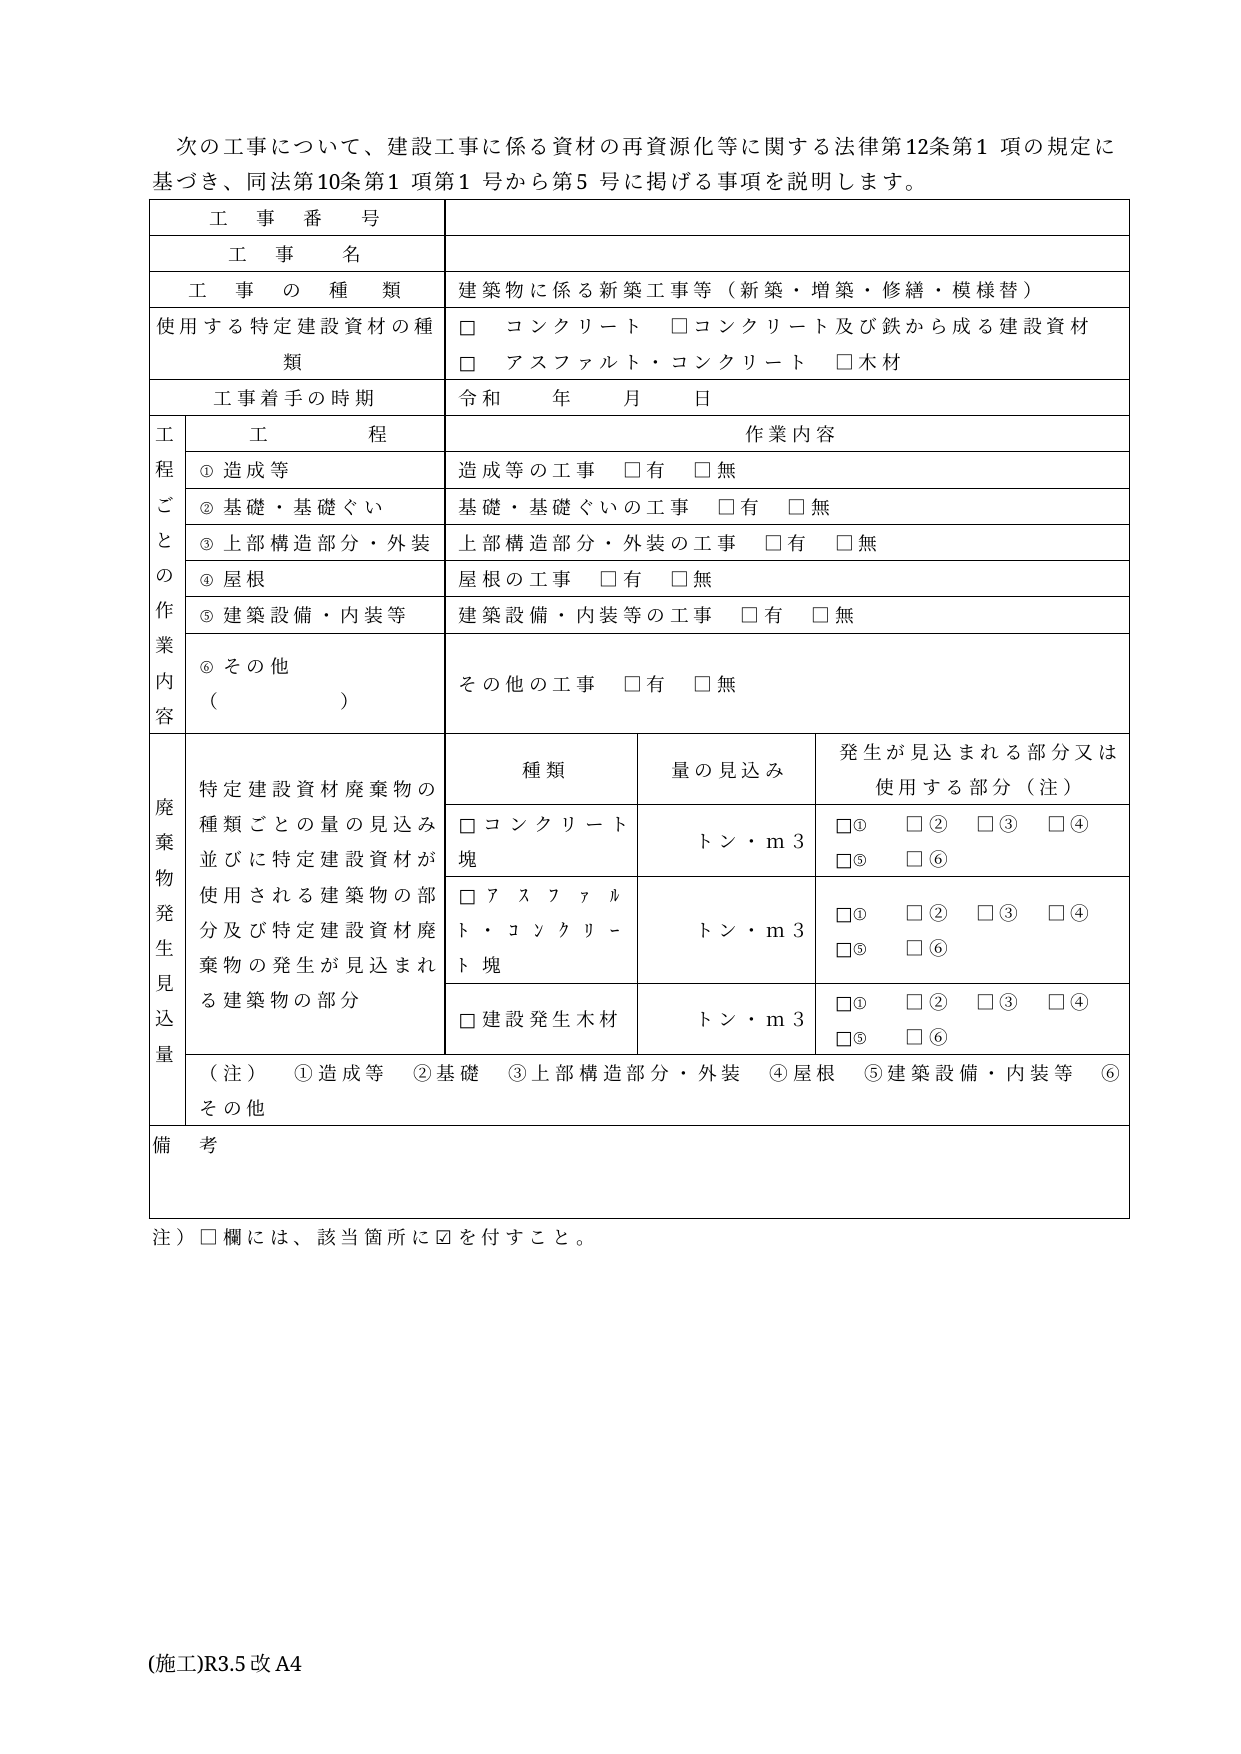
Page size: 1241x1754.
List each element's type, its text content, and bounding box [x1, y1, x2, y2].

table_header [446, 200, 1129, 235]
table_cell 造成等の工事 □有 □無 [446, 452, 1129, 487]
table_cell 基礎・基礎ぐいの工事 □有 □無 [446, 489, 1129, 524]
table_cell 廃棄物発生見込量 [150, 734, 185, 1125]
table_cell □① □② □③ □④ □⑤ □⑥ [816, 984, 1129, 1054]
text 注）□欄には、該当箇所に☑を付すこと。 [152, 1219, 1117, 1254]
table_cell その他の工事 □有 □無 [446, 634, 1129, 733]
table_cell 特定建設資材廃棄物の種類ごとの量の見込み並びに特定建設資材が使用される建築物の部分及び特定建設資材廃棄物の発生が見込まれる建築物の部分 [186, 734, 444, 1054]
table_cell 使用する特定建設資材の種類 [150, 308, 444, 379]
table_cell □① □② □③ □④ □⑤ □⑥ [816, 877, 1129, 982]
table_cell 建築設備・内装等の工事 □有 □無 [446, 597, 1129, 632]
table_cell 建築物に係る新築工事等（新築・増築・修繕・模様替） [446, 272, 1129, 307]
table_cell 令和 年 月 日 [446, 380, 1129, 415]
table_cell 工事着手の時期 [150, 380, 444, 415]
text 次の工事について、建設工事に係る資材の再資源化等に関する法律第12条第1項の規定に基づき、同法第10条第1項第1号から第5号に掲げる事項を説明します。 [152, 128, 1117, 198]
table_cell □建設発生木材 [446, 984, 637, 1054]
table_cell トン・ｍ３ [638, 805, 815, 876]
table_cell トン・ｍ３ [638, 984, 815, 1054]
table_cell 作業内容 [446, 416, 1129, 451]
table_cell 量の見込み [638, 734, 815, 804]
table_cell 屋根の工事 □有 □無 [446, 561, 1129, 596]
table_cell □① □② □③ □④ □⑤ □⑥ [816, 805, 1129, 876]
table_cell ④屋根 [186, 561, 444, 596]
table_cell 工事の種類 [150, 272, 444, 307]
table_cell 工程ごとの作業内容 [150, 416, 185, 733]
table_cell ①造成等 [186, 452, 444, 487]
table_cell 工程 [186, 416, 444, 451]
table_cell □ｱｽﾌｧﾙﾄ･ｺﾝｸﾘｰﾄ塊 [446, 877, 637, 982]
table_cell 上部構造部分・外装の工事 □有 □無 [446, 525, 1129, 560]
table_cell ⑥その他 （ ） [186, 634, 444, 733]
table_cell コンクリート □コンクリート及び鉄から成る建設資材 アスファルト・コンクリート □木材 [446, 308, 1129, 379]
table_cell 備 考 [150, 1126, 1129, 1218]
table_cell [446, 236, 1129, 271]
table_cell 工事名 [150, 236, 444, 271]
table_header 工事番号 [150, 200, 444, 235]
table_cell ②基礎・基礎ぐい [186, 489, 444, 524]
table_cell （注） ①造成等 ②基礎 ③上部構造部分・外装 ④屋根 ⑤建築設備・内装等 ⑥その他 [186, 1055, 1129, 1125]
table_cell 種類 [446, 734, 637, 804]
table_cell トン・ｍ３ [638, 877, 815, 982]
table_cell ⑤建築設備・内装等 [186, 597, 444, 632]
table_cell 発生が見込まれる部分又は 使用する部分（注） [816, 734, 1129, 804]
table_cell ③上部構造部分・外装 [186, 525, 444, 560]
table_cell □コンクリート塊 [446, 805, 637, 876]
